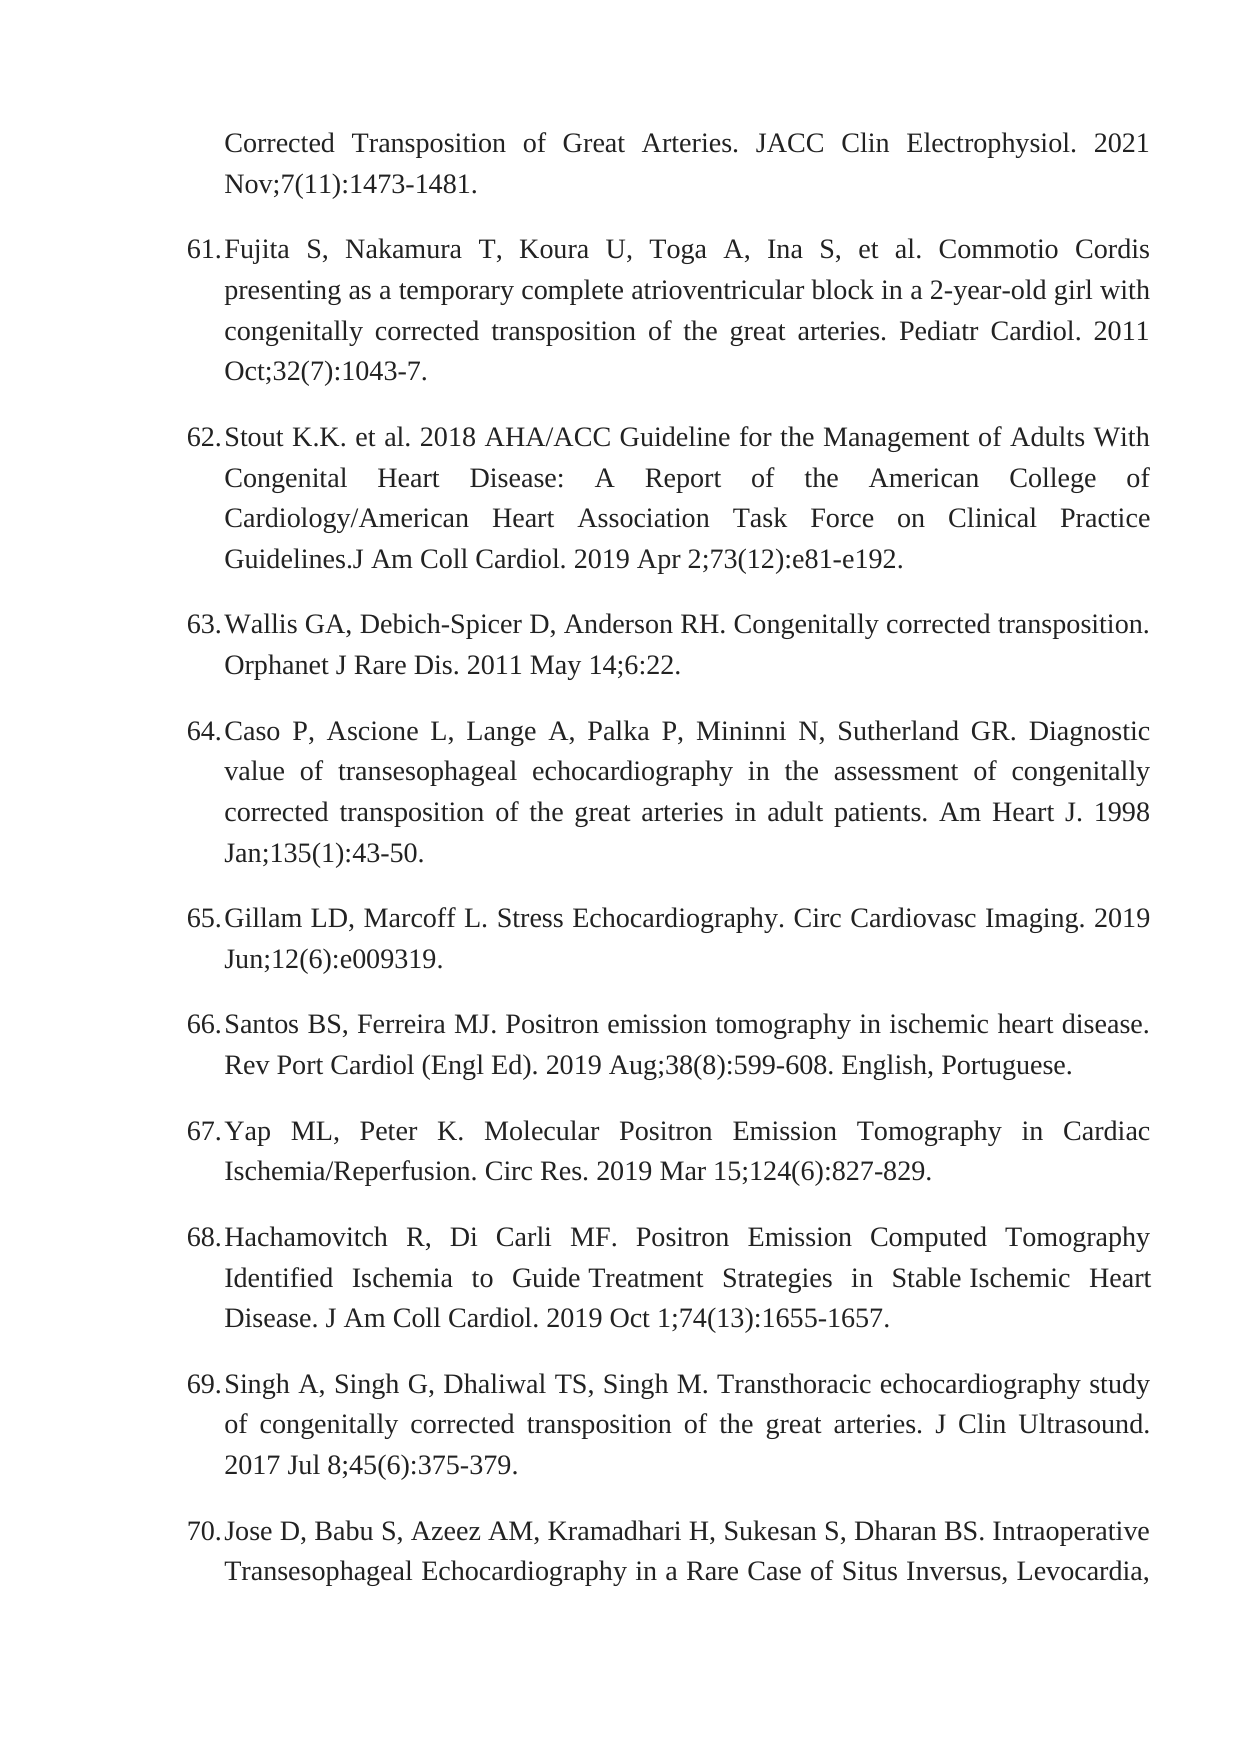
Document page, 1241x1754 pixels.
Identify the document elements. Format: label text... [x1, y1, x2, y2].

list Stout K.K. et al. 2018 AHA/ACC Guideline for the Management of Adults With Congenital Heart Disease: A Report of the American College of Cardiology/American Heart Association Task Force on Clinical Practice Guidelines.J Am Coll Cardiol. 2019 Apr 2;73(12):e81-e192. [187, 412, 1152, 574]
list Caso P, Ascione L, Lange A, Palka P, Mininni N, Sutherland GR. Diagnostic value of transesophageal echocardiography in the assessment of congenitally corrected transposition of the great arteries in adult patients. Am Heart J. 1998 Jan;135(1):43-50. [187, 706, 1152, 868]
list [187, 118, 1152, 199]
list Gillam LD, Marcoff L. Stress Echocardiography. Circ Cardiovasc Imaging. 2019 Jun;12(6):e009319. [187, 893, 1152, 974]
list Yap ML, Peter K. Molecular Positron Emission Tomography in Cardiac Ischemia/Reperfusion. Circ Res. 2019 Mar 15;124(6):827-829. [187, 1106, 1152, 1187]
list Singh A, Singh G, Dhaliwal TS, Singh M. Transthoracic echocardiography study of congenitally corrected transposition of the great arteries. J Clin Ultrasound. 2017 Jul 8;45(6):375-379. [187, 1359, 1152, 1481]
list Wallis GA, Debich-Spicer D, Anderson RH. Congenitally corrected transposition. Orphanet J Rare Dis. 2011 May 14;6:22. [187, 599, 1152, 681]
list Fujita S, Nakamura T, Koura U, Toga A, Ina S, et al. Commotio Cordis presenting as a temporary complete atrioventricular block in a 2-year-old girl with congenitally corrected transposition of the great arteries. Pediatr Cardiol. 2011 Oct;32(7):1043-7. [187, 224, 1152, 387]
list Santos BS, Ferreira MJ. Positron emission tomography in ischemic heart disease. Rev Port Cardiol (Engl Ed). 2019 Aug;38(8):599-608. English, Portuguese. [187, 999, 1152, 1081]
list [187, 1506, 1152, 1587]
list Hachamovitch R, Di Carli MF. Positron Emission Computed Tomography Identified Ischemia to Guide Treatment Strategies in Stable Ischemic Heart Disease. J Am Coll Cardiol. 2019 Oct 1;74(13):1655-1657. [187, 1212, 1152, 1334]
